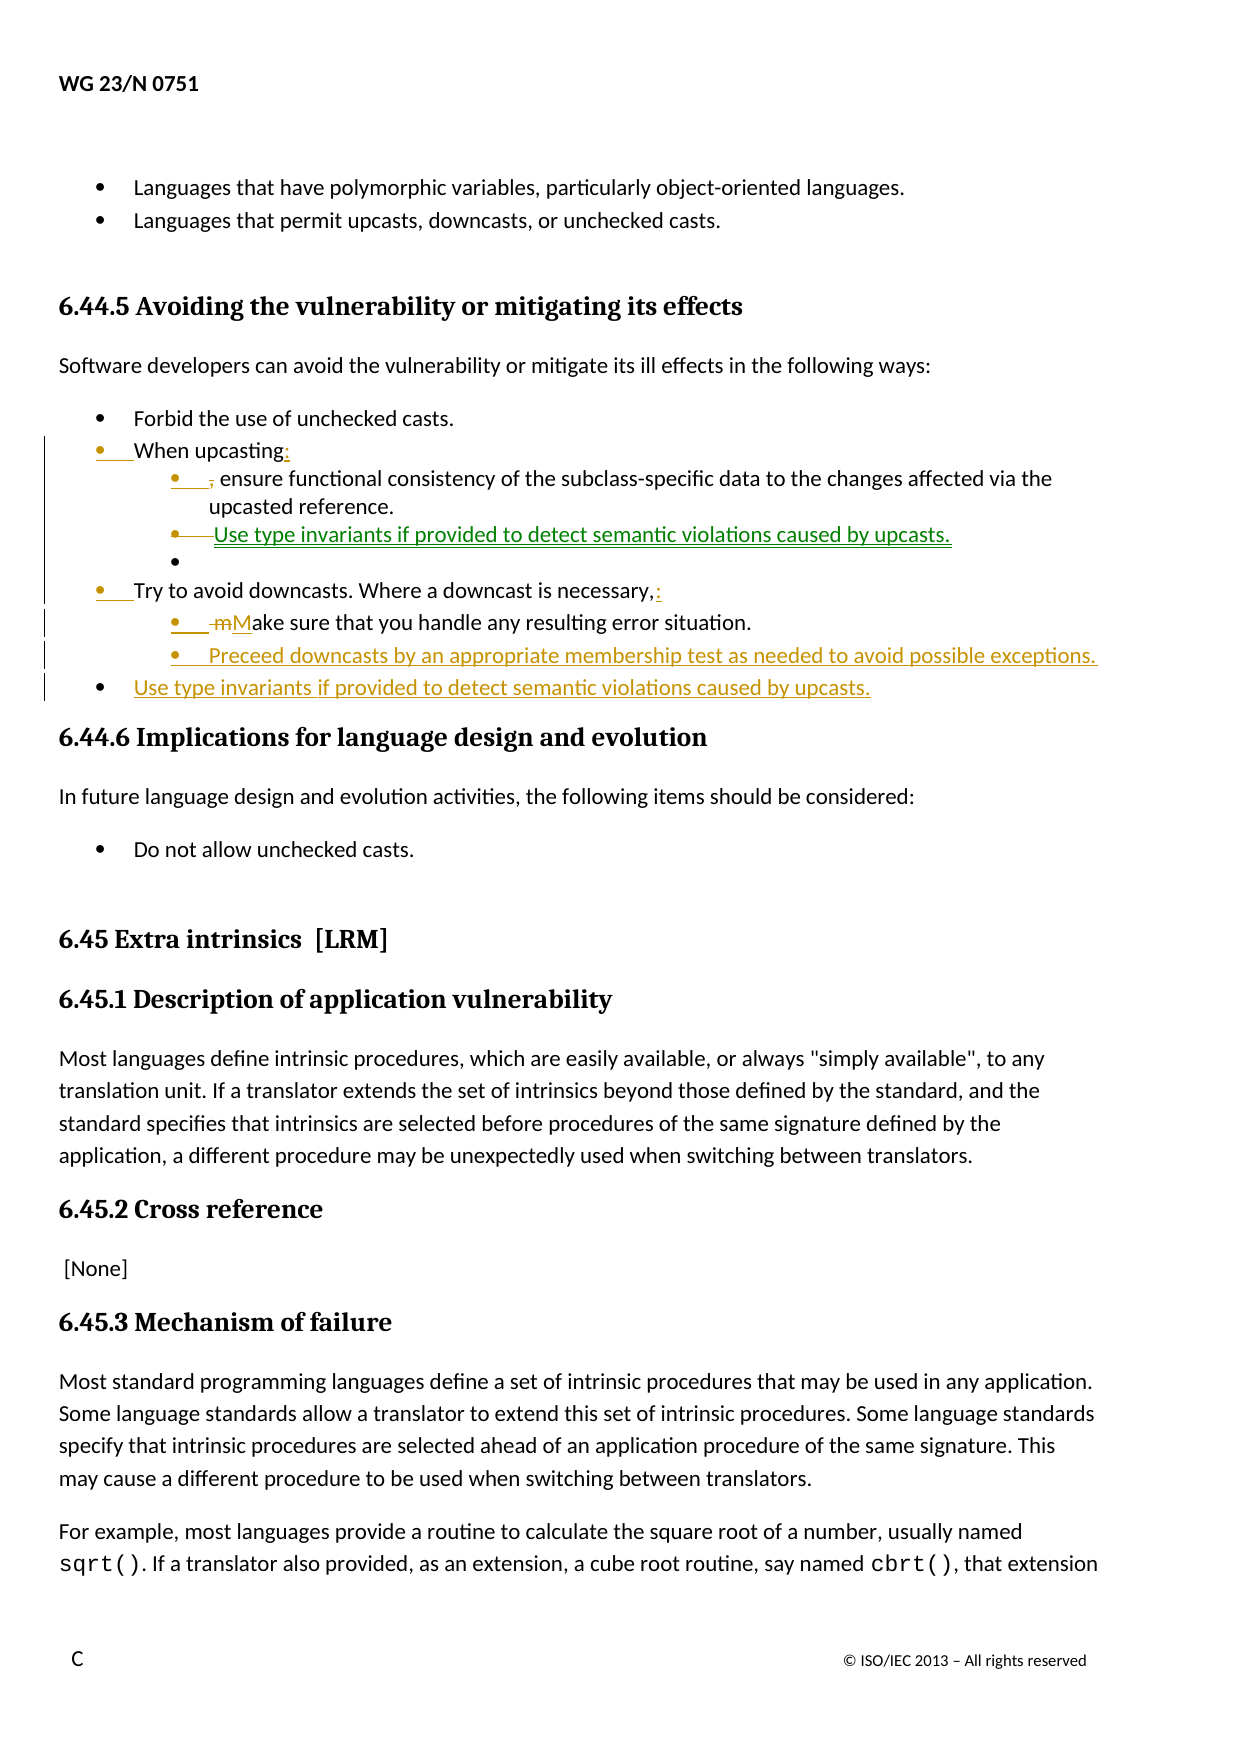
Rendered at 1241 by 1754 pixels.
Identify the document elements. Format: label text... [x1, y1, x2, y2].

text [None] [58, 1254, 1099, 1282]
subtitle 6.45 Extra intrinsics [LRM] [58, 924, 1099, 955]
list When upcasting [96, 436, 1099, 464]
subtitle 6.44.6 Implications for language design and evolution [58, 722, 1099, 753]
subtitle 6.44.5 Avoiding the vulnerability or mitigating its effects [58, 291, 1099, 322]
text In future language design and evolution activities, the following items should be considered: [58, 782, 1099, 810]
list Languages that permit upcasts, downcasts, or unchecked casts. [96, 206, 1099, 234]
subtitle 6.45.1 Description of application vulnerability [58, 984, 1099, 1016]
list ensure functional consistency of the subclass-specific data to the changes affected via the upcasted reference. [171, 464, 1099, 520]
text Software developers can avoid the vulnerability or mitigate its ill effects in the following ways: [58, 351, 1099, 379]
text Most languages define intrinsic procedures, which are easily available, or always "simply available", to any translation unit. If a translator extends the set of intrinsics beyond those defined by the standard, and the standard specifies that intrinsics are selected before procedures of the same signature defined by the application, a different procedure may be unexpectedly used when switching between translators. [58, 1044, 1099, 1169]
subtitle 6.45.3 Mechanism of failure [58, 1307, 1099, 1338]
list Forbid the use of unchecked casts. [96, 404, 1099, 432]
text Most standard programming languages define a set of intrinsic procedures that may be used in any application. Some language standards allow a translator to extend this set of intrinsic procedures. Some language standards specify that intrinsic procedures are selected ahead of an application procedure of the same signature. This may cause a different procedure to be used when switching between translators. [58, 1367, 1099, 1492]
list Languages that have polymorphic variables, particularly object-oriented languages. [96, 173, 1099, 202]
subtitle 6.45.2 Cross reference [58, 1194, 1099, 1225]
list Do not allow unchecked casts. [96, 835, 1099, 863]
list ake sure that you handle any resulting error situation. [171, 608, 1099, 637]
list Try to avoid downcasts. Where a downcast is necessary, [96, 576, 1099, 604]
